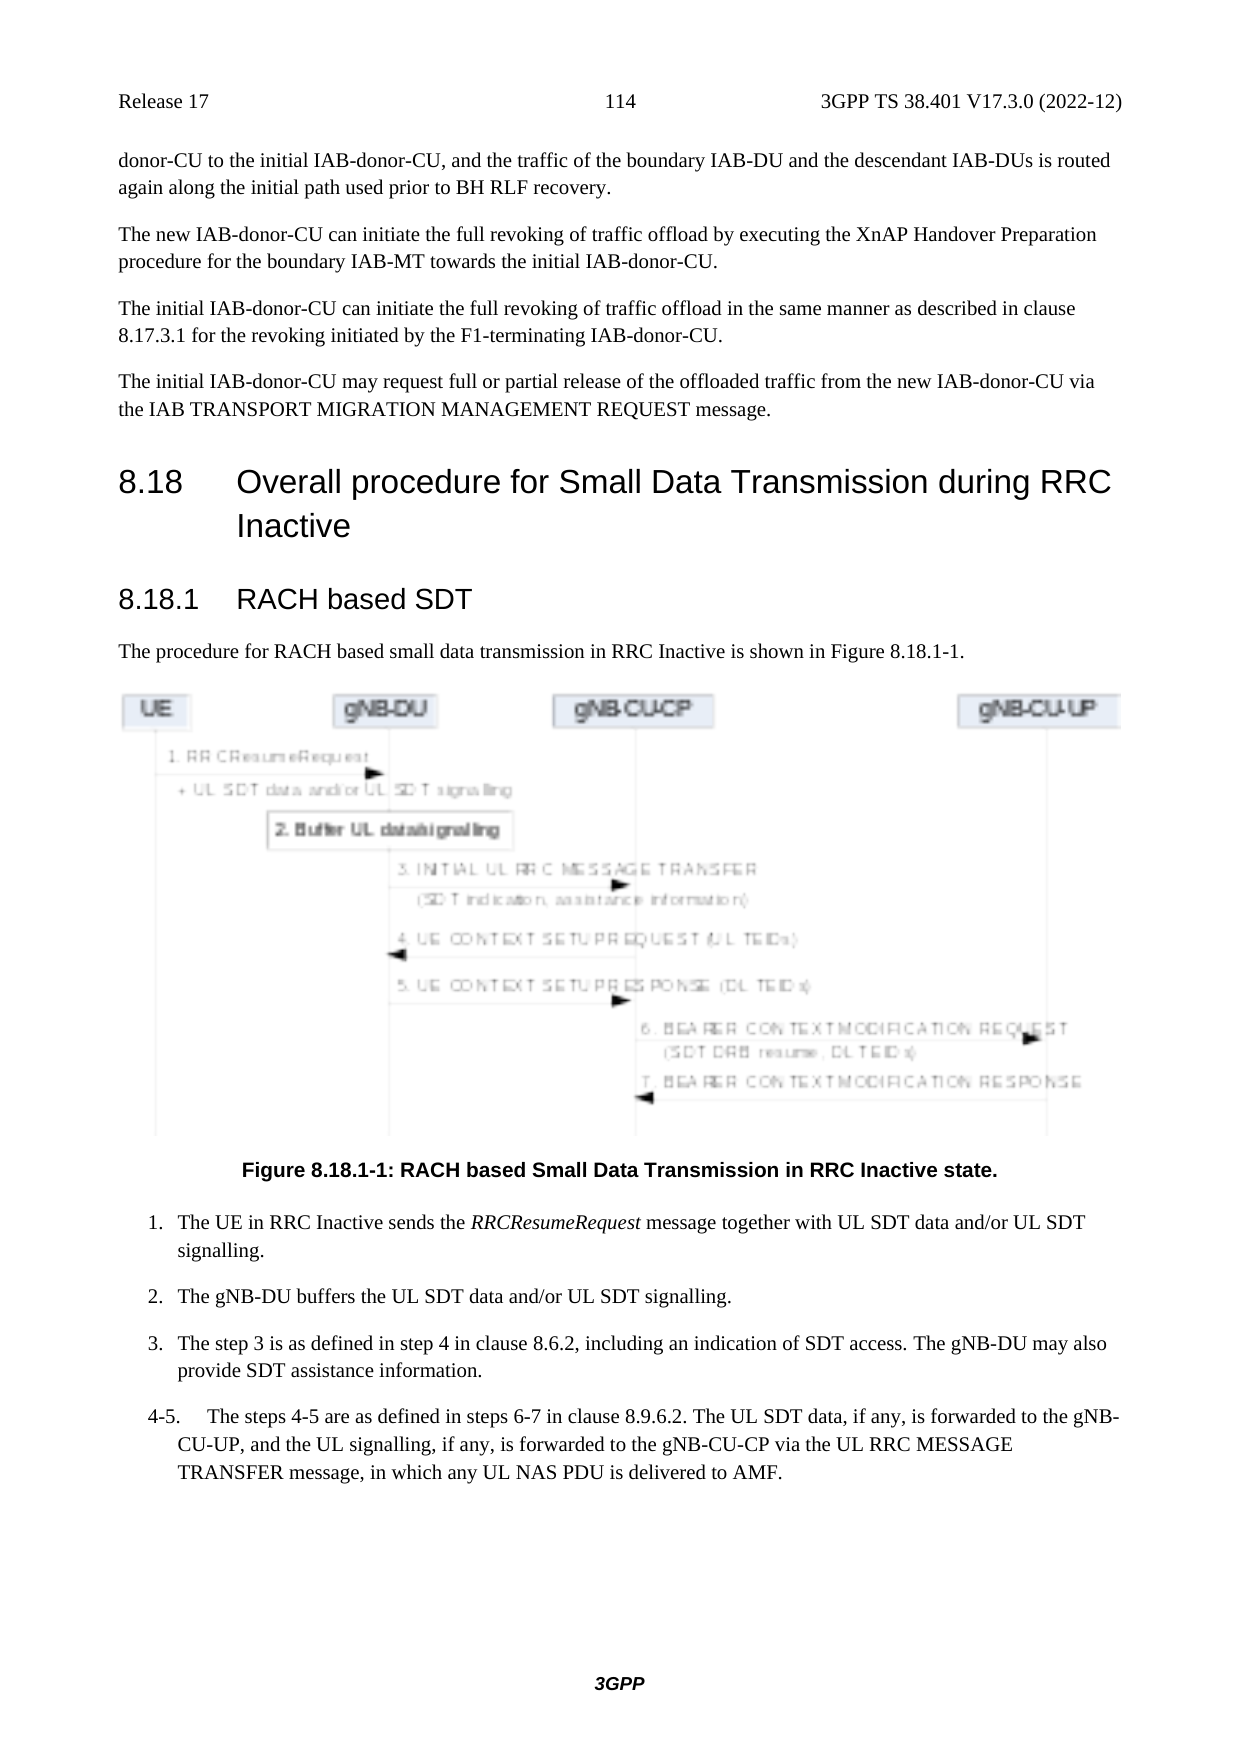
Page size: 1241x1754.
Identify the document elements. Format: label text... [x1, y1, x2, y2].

text The initial IAB-donor-CU can initiate the full revoking of traffic offload in the same manner as described in clause 8.17.3.1 for the revoking initiated by the F1-terminating IAB-donor-CU. [118, 295, 1122, 347]
text 2. The gNB-DU buffers the UL SDT data and/or UL SDT signalling. [148, 1284, 1122, 1308]
subtitle 8.18 Overall procedure for Small Data Transmission during RRC Inactive [118, 462, 1122, 545]
text The new IAB-donor-CU can initiate the full revoking of traffic offload by executing the XnAP Handover Preparation procedure for the boundary IAB-MT towards the initial IAB-donor-CU. [118, 221, 1122, 273]
text 1. The UE in RRC Inactive sends the RRCResumeRequest message together with UL SDT data and/or UL SDT signalling. [148, 1210, 1122, 1262]
text The initial IAB-donor-CU may request full or partial release of the offloaded traffic from the new IAB-donor-CU via the IAB TRANSPORT MIGRATION MANAGEMENT REQUEST message. [118, 369, 1122, 421]
text The procedure for RACH based small data transmission in RRC Inactive is shown in Figure 8.18.1-1. [118, 639, 1122, 663]
subtitle 8.18.1 RACH based SDT [118, 582, 1122, 615]
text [118, 147, 1122, 199]
text 4-5. The steps 4-5 are as defined in steps 6-7 in clause 8.9.6.2. The UL SDT data, if any, is forwarded to the gNB-CU-UP, and the UL signalling, if any, is forwarded to the gNB-CU-CP via the UL RRC MESSAGE TRANSFER message, in which any UL NAS PDU is delivered to AMF. [148, 1404, 1122, 1484]
text Figure 8.18.1-1: RACH based Small Data Transmission in RRC Inactive state. [118, 1158, 1122, 1182]
text 3. The step 3 is as defined in step 4 in clause 8.6.2, including an indication of SDT access. The gNB-DU may also provide SDT assistance information. [148, 1330, 1122, 1382]
